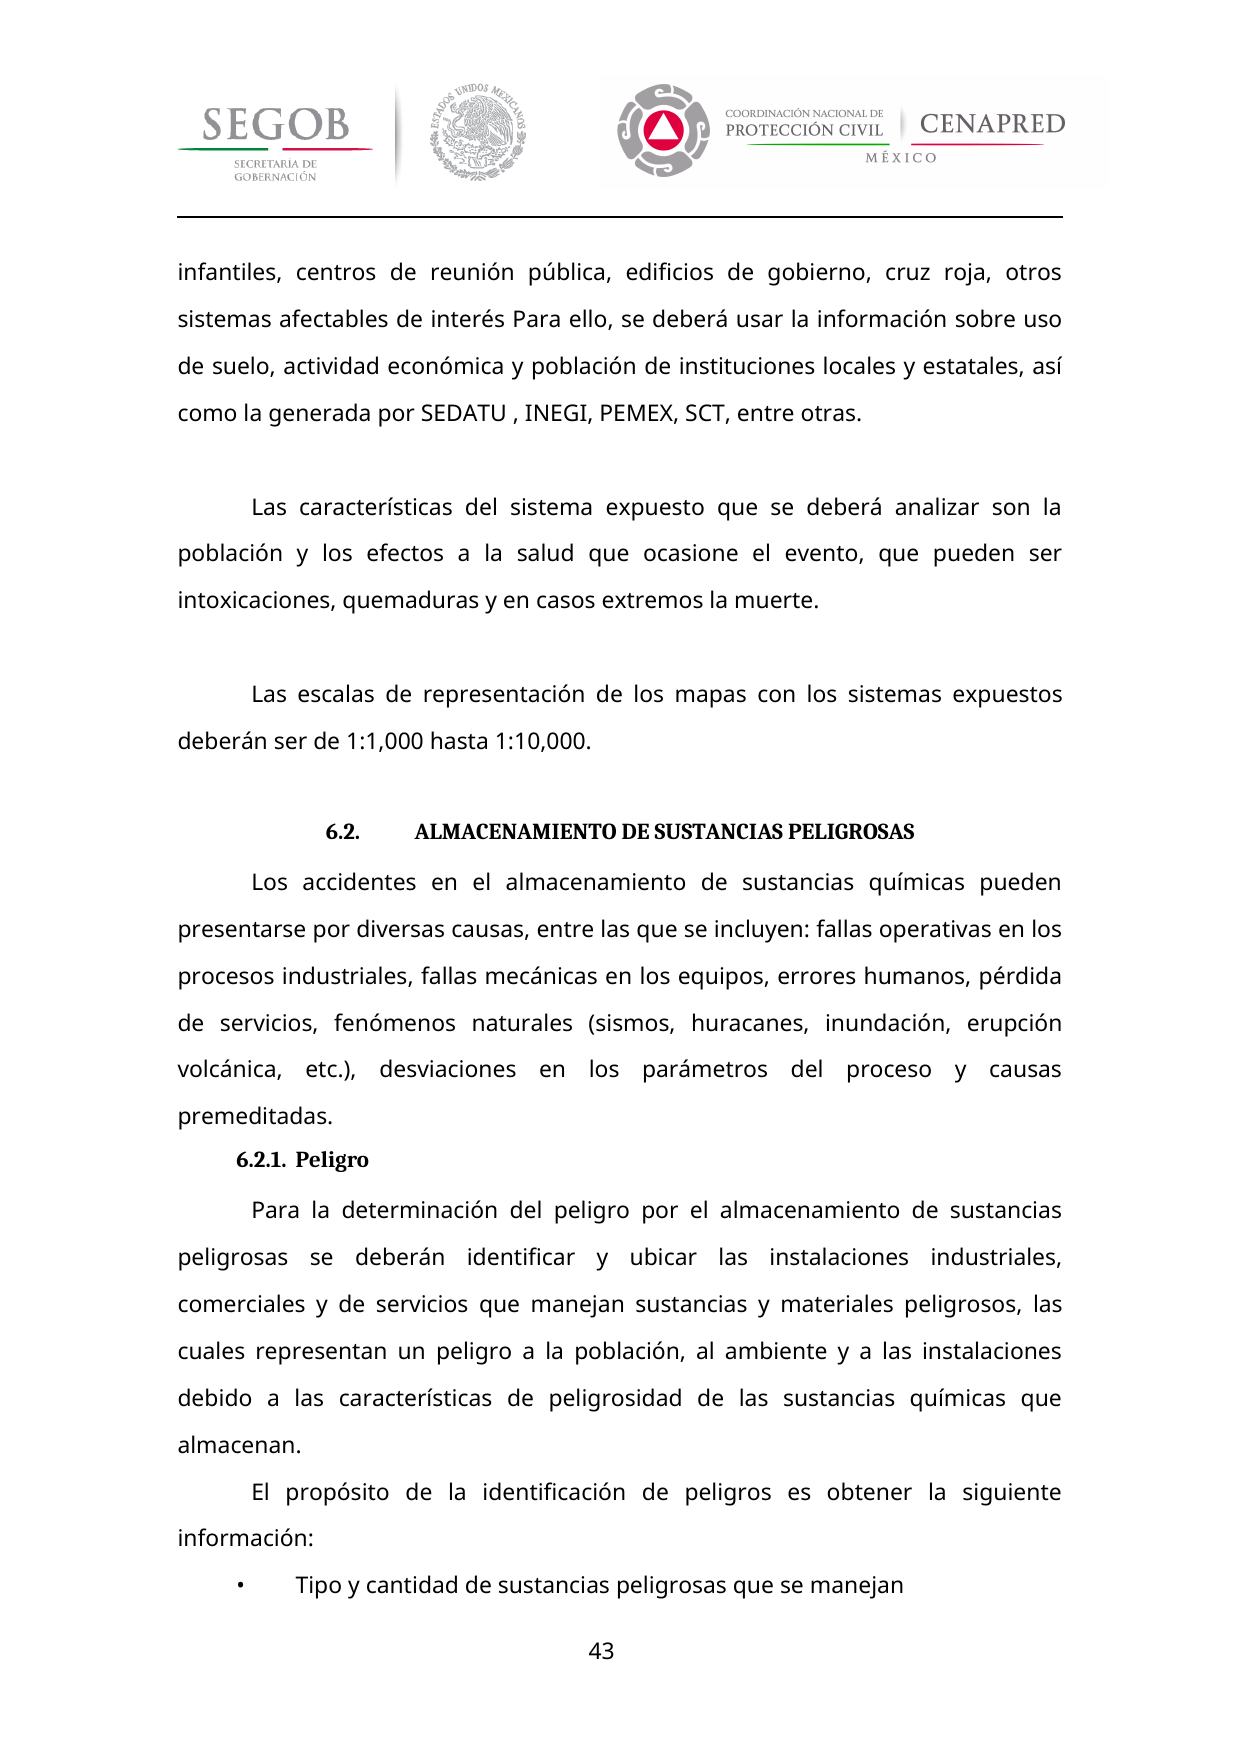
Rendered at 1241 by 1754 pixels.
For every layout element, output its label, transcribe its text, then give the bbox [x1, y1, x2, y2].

subtitle ALMACENAMIENTO DE SUSTANCIAS PELIGROSAS [177, 819, 1063, 845]
text Las escalas de representación de los mapas con los sistemas expuestos deberán ser de 1:1,000 hasta 1:10,000. [177, 678, 1063, 756]
text Las características del sistema expuesto que se deberá analizar son la población y los efectos a la salud que ocasione el evento, que pueden ser intoxicaciones, quemaduras y en casos extremos la muerte. [177, 491, 1063, 616]
picture [175, 75, 528, 197]
text Para la determinación del peligro por el almacenamiento de sustancias peligrosas se deberán identificar y ubicar las instalaciones industriales, comerciales y de servicios que manejan sustancias y materiales peligrosos, las cuales representan un peligro a la población, al ambiente y a las instalaciones debido a las características de peligrosidad de las sustancias químicas que almacenan. [177, 1194, 1063, 1460]
text El propósito de la identificación de peligros es obtener la siguiente información: [177, 1476, 1063, 1554]
text Los accidentes en el almacenamiento de sustancias químicas pueden presentarse por diversas causas, entre las que se incluyen: fallas operativas en los procesos industriales, fallas mecánicas en los equipos, errores humanos, pérdida de servicios, fenómenos naturales (sismos, huracanes, inundación, erupción volcánica, etc.), desviaciones en los parámetros del proceso y causas premeditadas. [177, 866, 1063, 1131]
picture [598, 75, 1109, 189]
subtitle Peligro [236, 1147, 1063, 1173]
text • Tipo y cantidad de sustancias peligrosas que se manejan [177, 1569, 1063, 1601]
